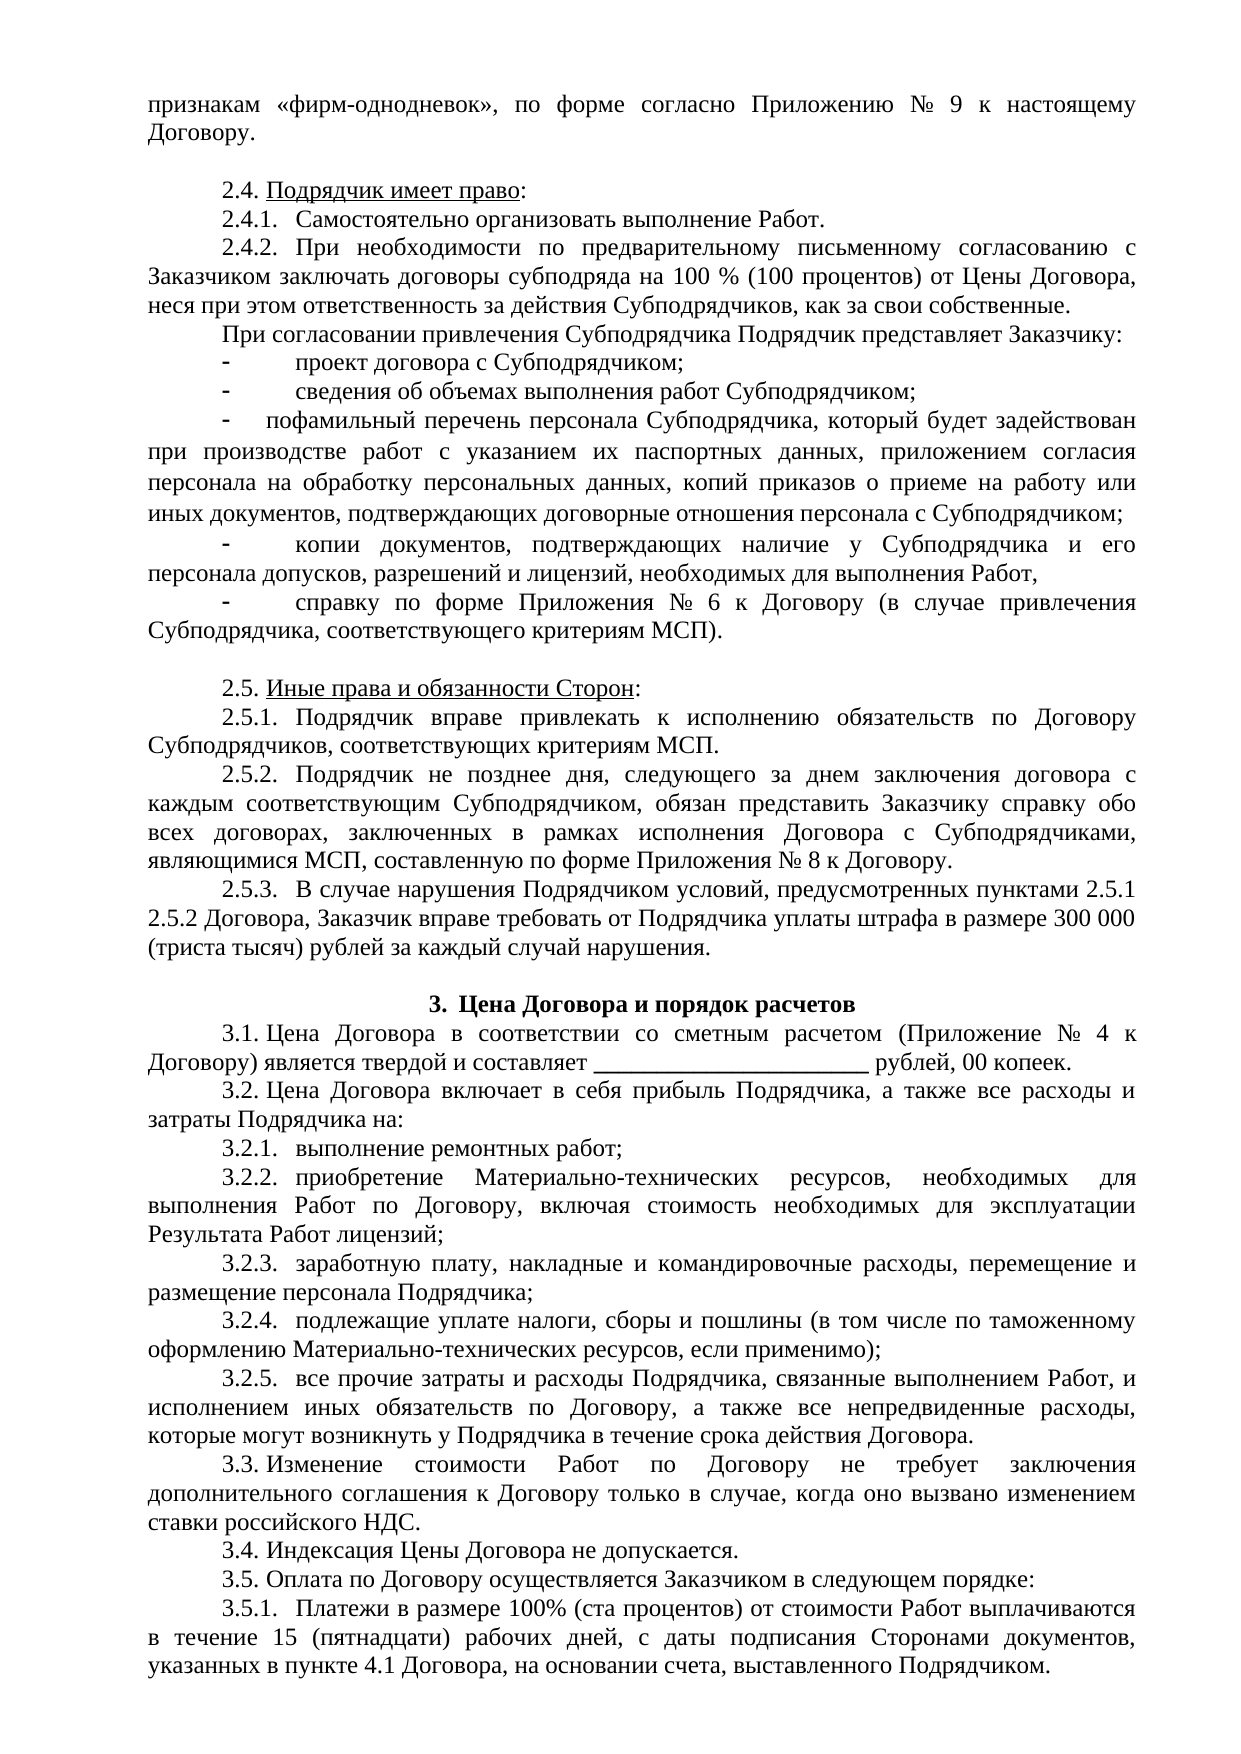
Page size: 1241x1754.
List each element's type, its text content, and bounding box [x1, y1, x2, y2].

list В случае нарушения Подрядчиком условий, предусмотренных пунктами 2.5.1 2.5.2 Договора, Заказчик вправе требовать от Подрядчика уплаты штрафа в размере 300 000 (триста тысяч) рублей за каждый случай нарушения. [148, 874, 1137, 960]
list Цена Договора включает в себя прибыль Подрядчика, а также все расходы и затраты Подрядчика на: [148, 1075, 1137, 1133]
list сведения об объемах выполнения работ Субподрядчиком; [148, 376, 1137, 405]
list Платежи в размере 100% (ста процентов) от стоимости Работ выплачиваются в течение 15 (пятнадцати) рабочих дней, с даты подписания Сторонами документов, указанных в пункте 4.1 Договора, на основании счета, выставленного Подрядчиком. [148, 1593, 1137, 1679]
list копии документов, подтверждающих наличие у Субподрядчика и его персонала допусков, разрешений и лицензий, необходимых для выполнения Работ, [148, 529, 1137, 587]
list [148, 89, 1137, 146]
list заработную плату, накладные и командировочные расходы, перемещение и размещение персонала Подрядчика; [148, 1248, 1137, 1305]
list Иные права и обязанности Сторон: [148, 673, 1137, 702]
list Оплата по Договору осуществляется Заказчиком в следующем порядке: [148, 1564, 1137, 1593]
list Цена Договора и порядок расчетов [148, 989, 1137, 1018]
list проект договора с Субподрядчиком; [148, 347, 1137, 376]
list пофамильный перечень персонала Субподрядчика, который будет задействован при производстве работ с указанием их паспортных данных, приложением согласия персонала на обработку персональных данных, копий приказов о приеме на работу или иных документов, подтверждающих договорные отношения персонала с Субподрядчиком; [148, 405, 1137, 527]
list подлежащие уплате налоги, сборы и пошлины (в том числе по таможенному оформлению Материально-технических ресурсов, если применимо); [148, 1305, 1137, 1363]
list Подрядчик вправе привлекать к исполнению обязательств по Договору Субподрядчиков, соответствующих критериям МСП. [148, 702, 1137, 759]
list Изменение стоимости Работ по Договору не требует заключения дополнительного соглашения к Договору только в случае, когда оно вызвано изменением ставки российского НДС. [148, 1449, 1137, 1535]
list все прочие затраты и расходы Подрядчика, связанные выполнением Работ, и исполнением иных обязательств по Договору, а также все непредвиденные расходы, которые могут возникнуть у Подрядчика в течение срока действия Договора. [148, 1363, 1137, 1449]
list выполнение ремонтных работ; [148, 1133, 1137, 1162]
list Индексация Цены Договора не допускается. [148, 1535, 1137, 1564]
list приобретение Материально-технических ресурсов, необходимых для выполнения Работ по Договору, включая стоимость необходимых для эксплуатации Результата Работ лицензий; [148, 1162, 1137, 1248]
list Подрядчик имеет право: [148, 175, 1137, 204]
list При согласовании привлечения Субподрядчика Подрядчик представляет Заказчику: [148, 319, 1137, 347]
list справку по форме Приложения № 6 к Договору (в случае привлечения Субподрядчика, соответствующего критериям МСП). [148, 587, 1137, 644]
list При необходимости по предварительному письменному согласованию с Заказчиком заключать договоры субподряда на 100 % (100 процентов) от Цены Договора, неся при этом ответственность за действия Субподрядчиков, как за свои собственные. [148, 232, 1137, 319]
list Цена Договора в соответствии со сметным расчетом (Приложение № 4 к Договору) является твердой и составляет ______________________ рублей, 00 копеек. [148, 1018, 1137, 1075]
list Подрядчик не позднее дня, следующего за днем заключения договора с каждым соответствующим Субподрядчиком, обязан представить Заказчику справку обо всех договорах, заключенных в рамках исполнения Договора с Субподрядчиками, являющимися МСП, составленную по форме Приложения № 8 к Договору. [148, 759, 1137, 874]
list Самостоятельно организовать выполнение Работ. [148, 204, 1137, 232]
